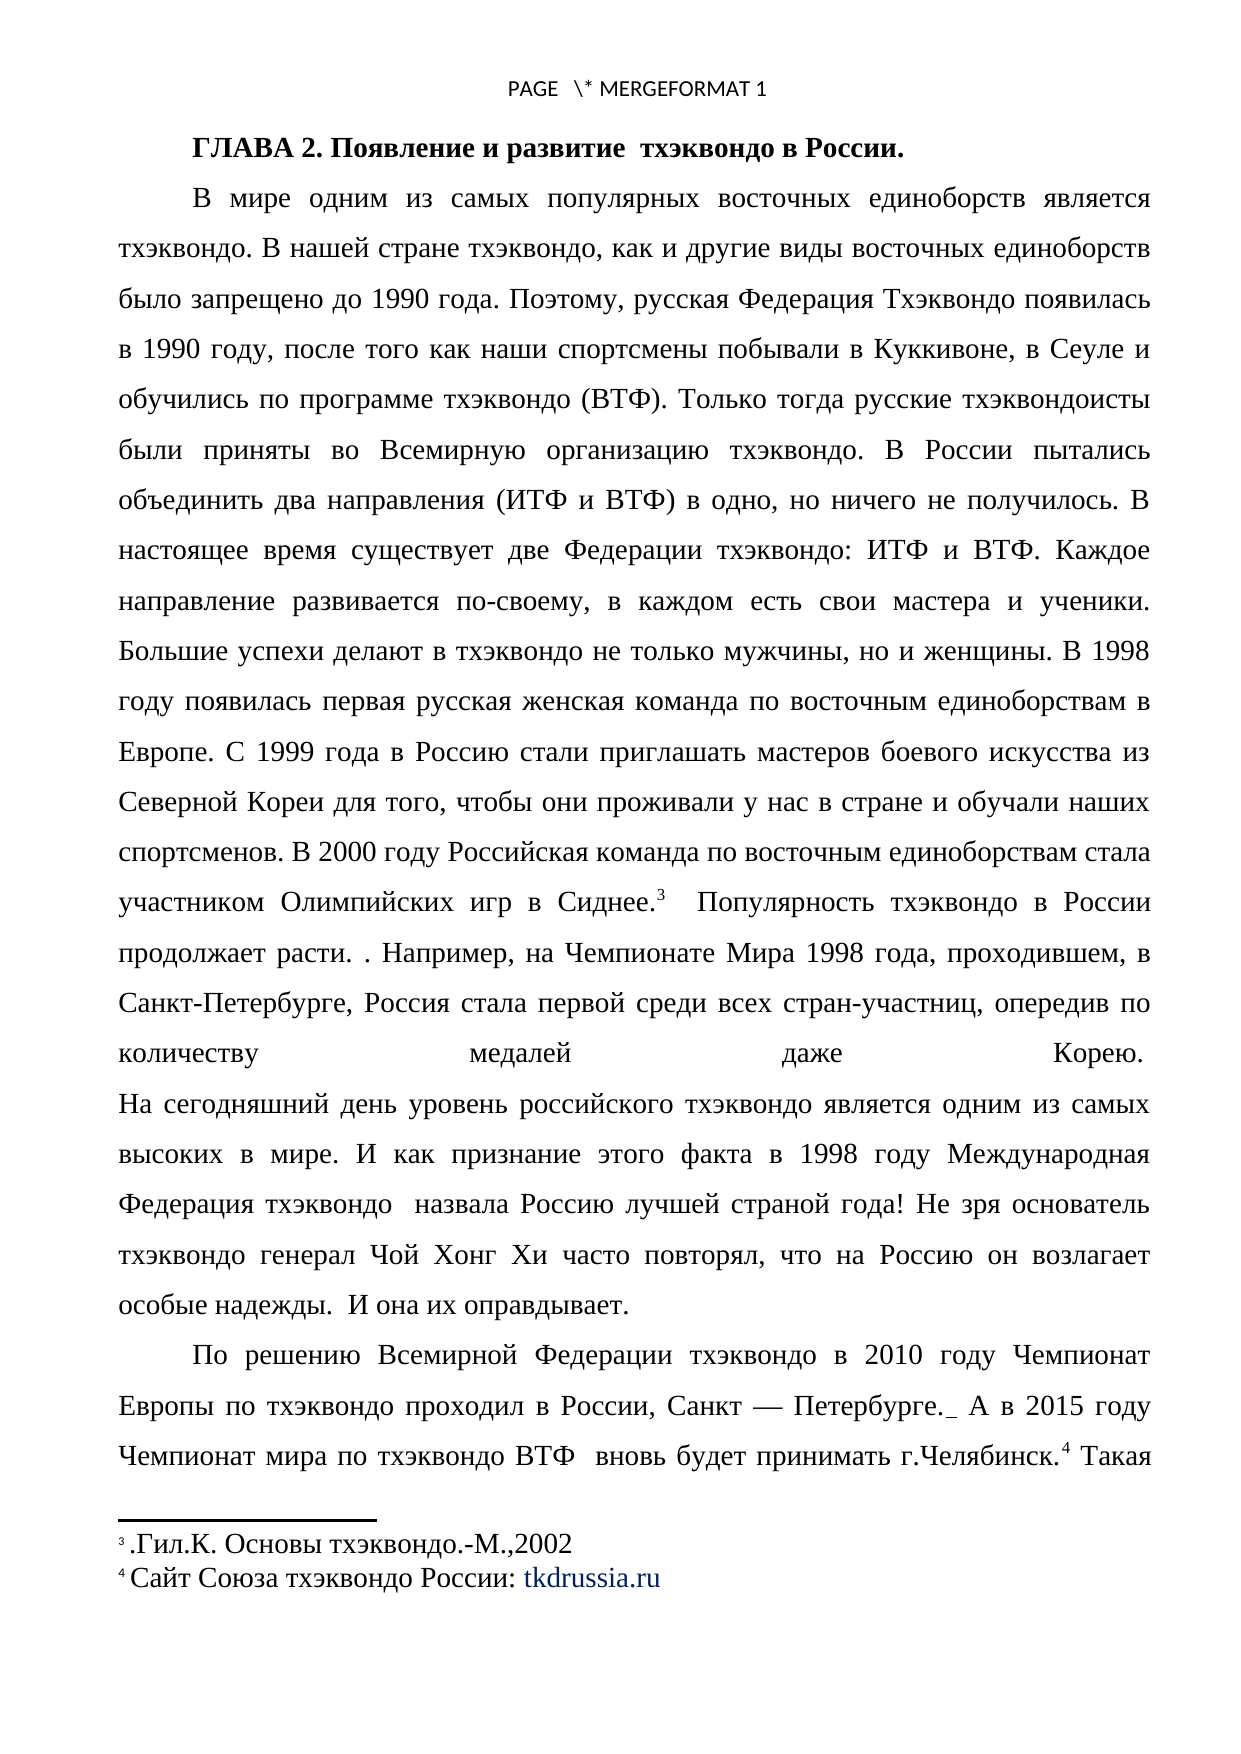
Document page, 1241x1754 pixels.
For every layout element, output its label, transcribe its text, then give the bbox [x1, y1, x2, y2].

text В мире одним из самых популярных восточных единоборств является тхэквондо. В нашей стране тхэквондо, как и другие виды восточных единоборств было запрещено до 1990 года. Поэтому, русская Федерация Тхэквондо появилась в 1990 году, после того как наши спортсмены побывали в Куккивоне, в Сеуле и обучились по программе тхэквондо (ВТФ). Только тогда русские тхэквондоисты были приняты во Всемирную организацию тхэквондо. В России пытались объединить два направления (ИТФ и ВТФ) в одно, но ничего не получилось. В настоящее время существует две Федерации тхэквондо: ИТФ и ВТФ. Каждое направление развивается по-своему, в каждом есть свои мастера и ученики. Большие успехи делают в тхэквондо не только мужчины, но и женщины. В 1998 году появилась первая русская женская команда по восточным единоборствам в Европе. С 1999 года в Россию стали приглашать мастеров боевого искусства из Северной Кореи для того, чтобы они проживали у нас в стране и обучали наших спортсменов. В 2000 году Российская команда по восточным единоборствам стала участником Олимпийских игр в Сиднее. Популярность тхэквондо в России продолжает расти. . Например, на Чемпионате Мира 1998 года, проходившем, в Санкт-Петербурге, Россия стала первой среди всех стран-участниц, опередив по количеству медалей даже Корею. На сегодняшний день уровень российского тхэквондо является одним из самых высоких в мире. И как признание этого факта в 1998 году Международная Федерация тхэквондо назвала Россию лучшей страной года! Не зря основатель тхэквондо генерал Чой Хонг Хи часто повторял, что на Россию он возлагает особые надежды. И она их оправдывает. [118, 180, 1152, 1321]
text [118, 1337, 1152, 1472]
text ГЛАВА 2. Появление и развитие тхэквондо в России. [118, 130, 1152, 163]
